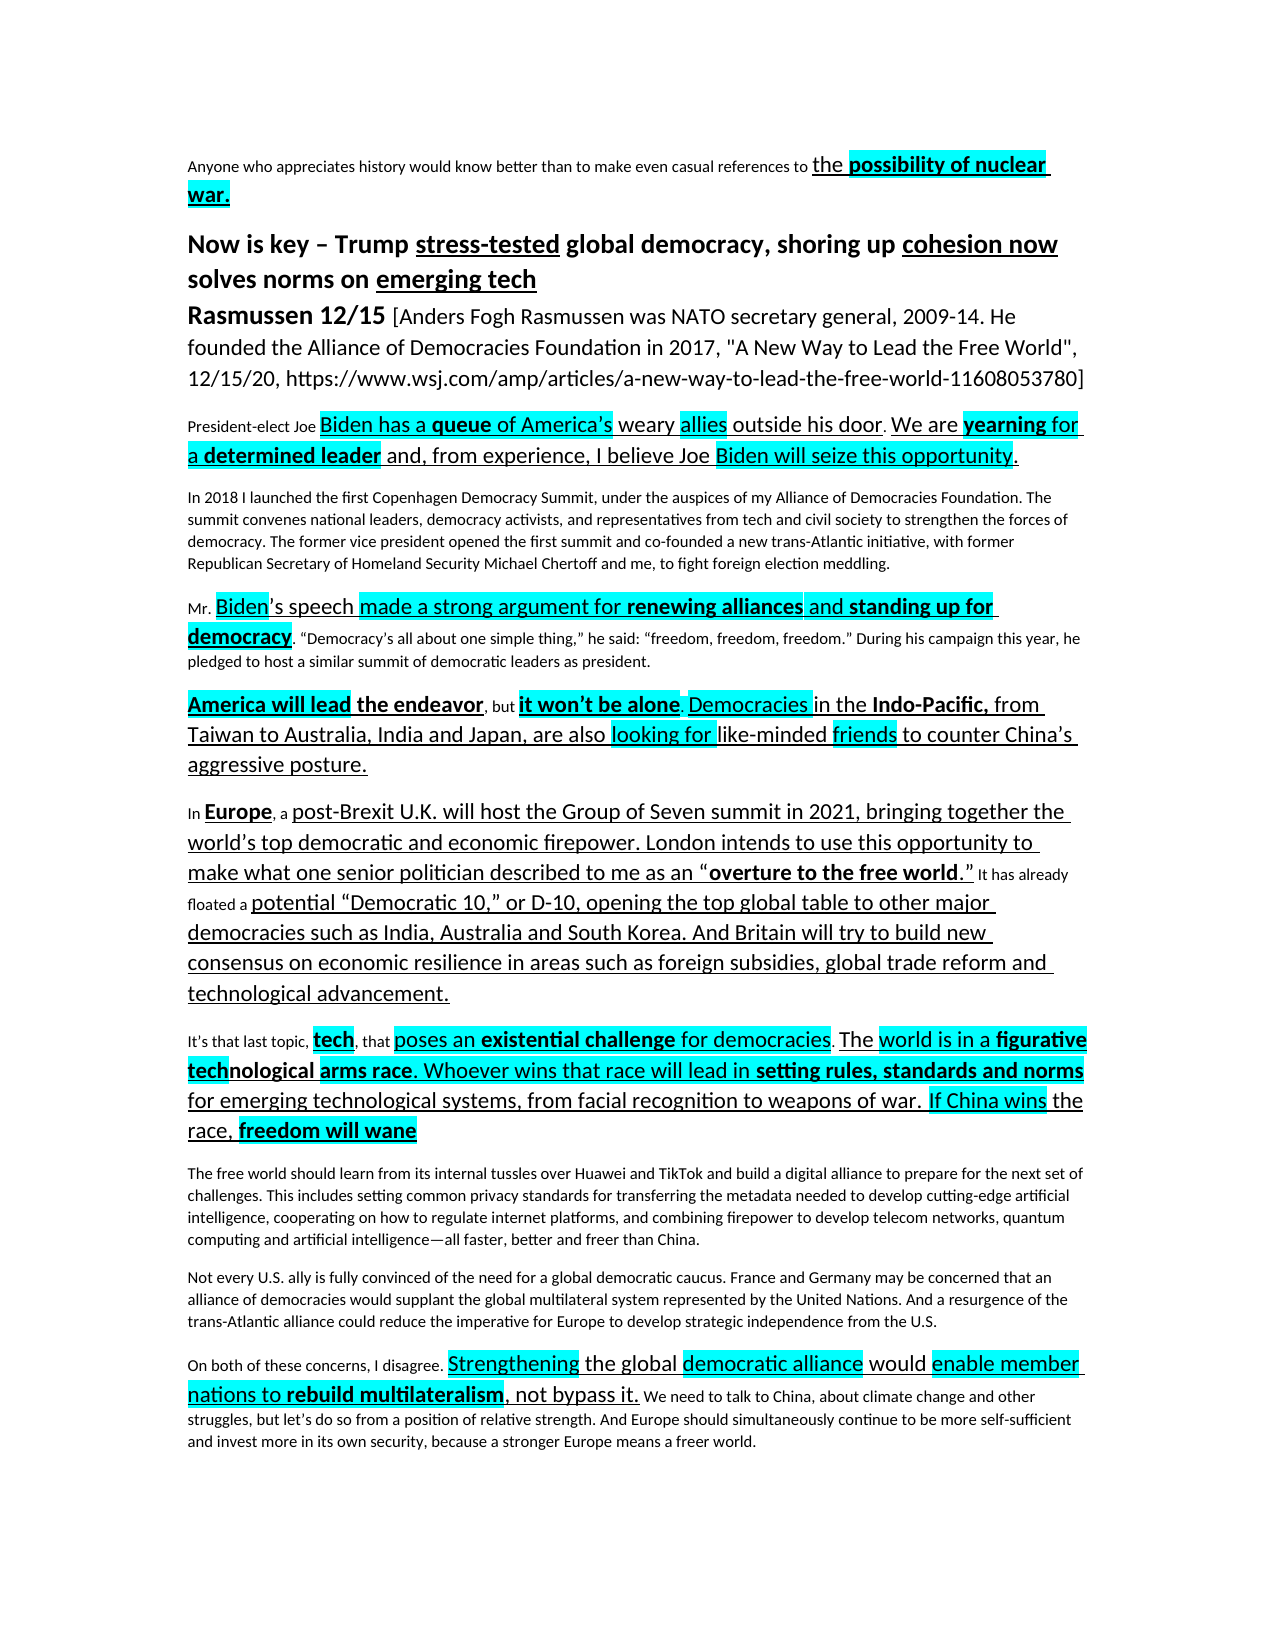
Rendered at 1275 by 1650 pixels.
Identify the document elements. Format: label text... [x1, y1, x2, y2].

text Rasmussen 12/15 [Anders Fogh Rasmussen was NATO secretary general, 2009-14. He founded the Alliance of Democracies Foundation in 2017, "A New Way to Lead the Free World", 12/15/20, https://www.wsj.com/amp/articles/a-new-way-to-lead-the-free-world-11608053780] [187, 298, 1087, 392]
text In 2018 I launched the first Copenhagen Democracy Summit, under the auspices of my Alliance of Democracies Foundation. The summit convenes national leaders, democracy activists, and representatives from tech and civil society to strengthen the forces of democracy. The former vice president opened the first summit and co-founded a new trans-Atlantic initiative, with former Republican Secretary of Homeland Security Michael Chertoff and me, to fight foreign election meddling. [187, 488, 1087, 574]
text President-elect Joe Biden has a queue of America’s weary allies outside his door. We are yearning for a determined leader and, from experience, I believe Joe Biden will seize this opportunity. [187, 411, 1087, 469]
text On both of these concerns, I disagree. Strengthening the global democratic alliance would enable member nations to rebuild multilateralism, not bypass it. We need to talk to China, about climate change and other struggles, but let’s do so from a position of relative strength. And Europe should simultaneously continue to be more self-sufficient and invest more in its own security, because a stronger Europe means a freer world. [187, 1349, 1087, 1452]
text America will lead the endeavor, but it won’t be alone. Democracies in the Indo-Pacific, from Taiwan to Australia, India and Japan, are also looking for like-minded friends to counter China’s aggressive posture. [187, 690, 1087, 779]
text The free world should learn from its internal tussles over Huawei and TikTok and build a digital alliance to prepare for the next set of challenges. This includes setting common privacy standards for transferring the metadata needed to develop cutting-edge artificial intelligence, cooperating on how to regulate internet platforms, and combining firepower to develop telecom networks, quantum computing and artificial intelligence—all faster, better and freer than China. [187, 1163, 1087, 1249]
text It’s that last topic, tech, that poses an existential challenge for democracies. The world is in a figurative technological arms race. Whoever wins that race will lead in setting rules, standards and norms for emerging technological systems, from facial recognition to weapons of war. If China wins the race, freedom will wane [187, 1026, 1087, 1144]
text Not every U.S. ally is fully convinced of the need for a global democratic caucus. France and Germany may be concerned that an alliance of democracies would supplant the global multilateral system represented by the United Nations. And a resurgence of the trans-Atlantic alliance could reduce the imperative for Europe to develop strategic independence from the U.S. [187, 1267, 1087, 1331]
text In Europe, a post-Brexit U.K. will host the Group of Seven summit in 2021, bringing together the world’s top democratic and economic firepower. London intends to use this opportunity to make what one senior politician described to me as an “overture to the free world.” It has already floated a potential “Democratic 10,” or D-10, opening the top global table to other major democracies such as India, Australia and South Korea. And Britain will try to build new consensus on economic resilience in areas such as foreign subsidies, global trade reform and technological advancement. [187, 797, 1087, 1007]
text Anyone who appreciates history would know better than to make even casual references to the possibility of nuclear war. [187, 150, 1087, 208]
subtitle Now is key – Trump stress-tested global democracy, shoring up cohesion now solves norms on emerging tech [187, 227, 1087, 296]
text Mr. Biden’s speech made a strong argument for renewing alliances and standing up for democracy. “Democracy’s all about one simple thing,” he said: “freedom, freedom, freedom.” During his campaign this year, he pledged to host a similar summit of democratic leaders as president. [187, 592, 1087, 672]
